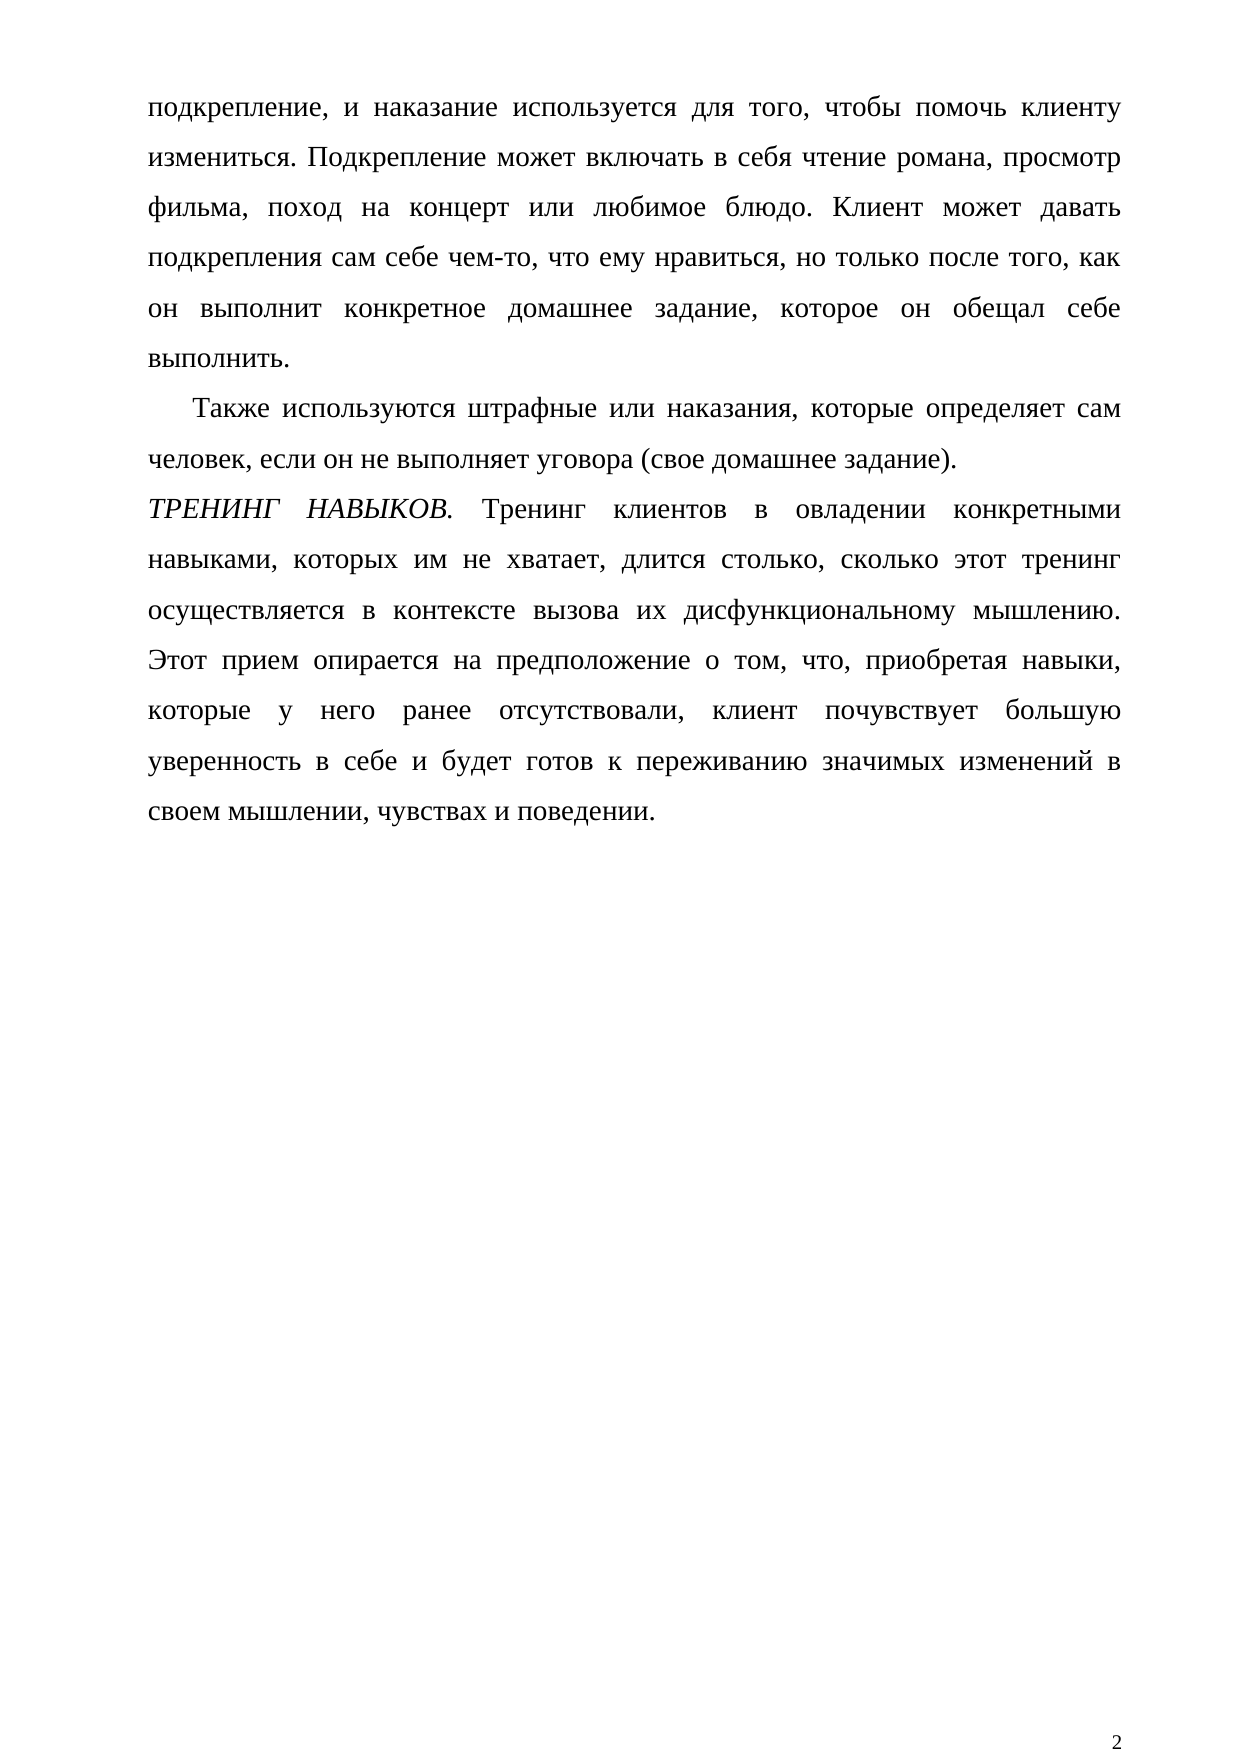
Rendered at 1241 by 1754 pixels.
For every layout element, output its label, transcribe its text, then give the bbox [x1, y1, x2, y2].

text ТРЕНИНГ НАВЫКОВ. Тренинг клиентов в овладении конкретными навыками, которых им не хватает, длится столько, сколько этот тренинг осуществляется в контексте вызова их дисфункциональному мышлению. Этот прием опирается на предположение о том, что, приобретая навыки, которые у него ранее отсутствовали, клиент почувствует большую уверенность в себе и будет готов к переживанию значимых изменений в своем мышлении, чувствах и поведении. [148, 491, 1122, 827]
text Также используются штрафные или наказания, которые определяет сам человек, если он не выполняет уговора (свое домашнее задание). [148, 391, 1122, 474]
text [148, 89, 1122, 374]
